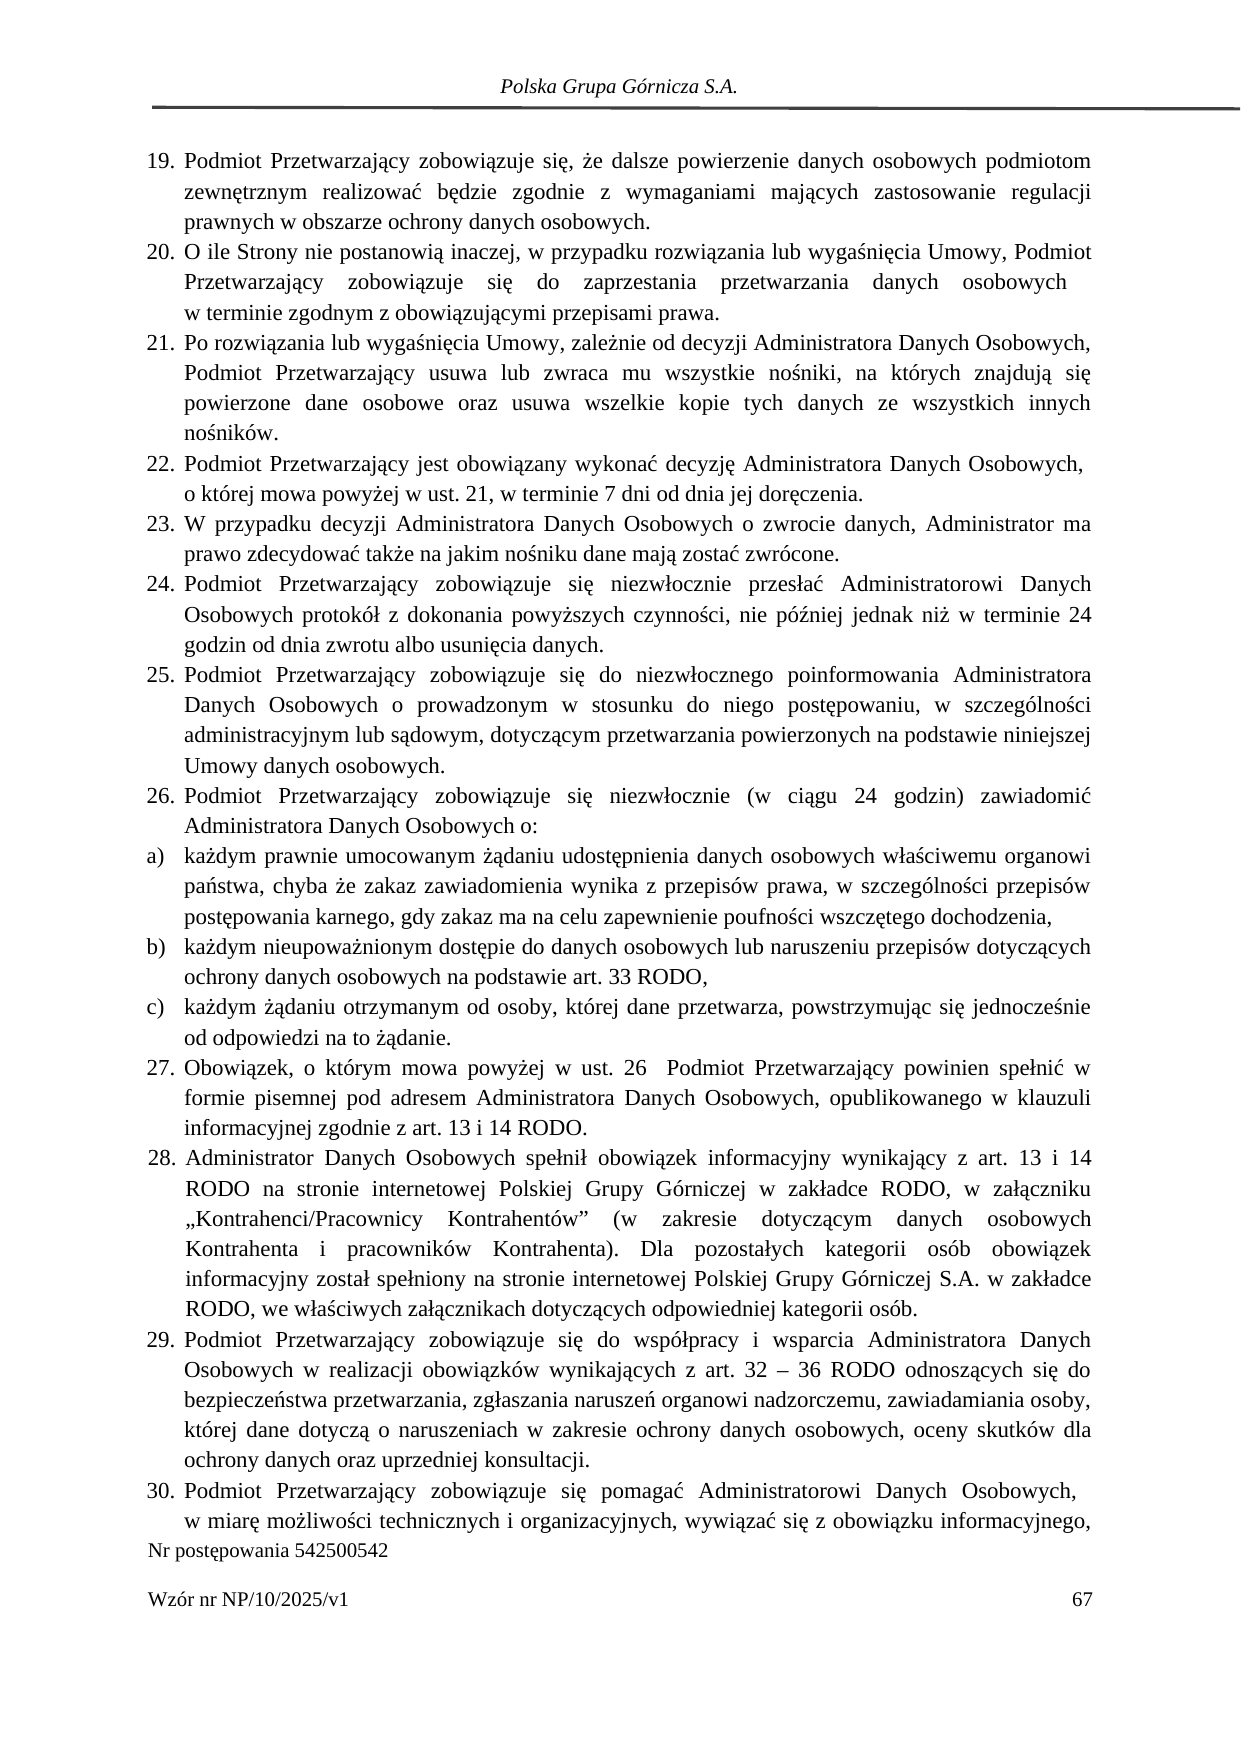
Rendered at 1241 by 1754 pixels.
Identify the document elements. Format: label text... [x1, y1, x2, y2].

list Podmiot Przetwarzający zobowiązuje się, że dalsze powierzenie danych osobowych podmiotom zewnętrznym realizować będzie zgodnie z wymaganiami mających zastosowanie regulacji prawnych w obszarze ochrony danych osobowych. [146, 148, 1093, 234]
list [146, 1477, 1093, 1533]
list Administrator Danych Osobowych spełnił obowiązek informacyjny wynikający z art. 13 i 14 RODO na stronie internetowej Polskiej Grupy Górniczej w zakładce RODO, w załączniku „Kontrahenci/Pracownicy Kontrahentów” (w zakresie dotyczącym danych osobowych Kontrahenta i pracowników Kontrahenta). Dla pozostałych kategorii osób obowiązek informacyjny został spełniony na stronie internetowej Polskiej Grupy Górniczej S.A. w zakładce RODO, we właściwych załącznikach dotyczących odpowiedniej kategorii osób. [148, 1144, 1093, 1322]
list każdym żądaniu otrzymanym od osoby, której dane przetwarza, powstrzymując się jednocześnie od odpowiedzi na to żądanie. [146, 993, 1093, 1050]
list Po rozwiązania lub wygaśnięcia Umowy, zależnie od decyzji Administratora Danych Osobowych, Podmiot Przetwarzający usuwa lub zwraca mu wszystkie nośniki, na których znajdują się powierzone dane osobowe oraz usuwa wszelkie kopie tych danych ze wszystkich innych nośników. [146, 329, 1093, 446]
list Podmiot Przetwarzający zobowiązuje się niezwłocznie przesłać Administratorowi Danych Osobowych protokół z dokonania powyższych czynności, nie później jednak niż w terminie 24 godzin od dnia zwrotu albo usunięcia danych. [146, 571, 1093, 657]
list W przypadku decyzji Administratora Danych Osobowych o zwrocie danych, Administrator ma prawo zdecydować także na jakim nośniku dane mają zostać zwrócone. [146, 510, 1093, 567]
list każdym prawnie umocowanym żądaniu udostępnienia danych osobowych właściwemu organowi państwa, chyba że zakaz zawiadomienia wynika z przepisów prawa, w szczególności przepisów postępowania karnego, gdy zakaz ma na celu zapewnienie poufności wszczętego dochodzenia, [146, 842, 1093, 929]
list Obowiązek, o którym mowa powyżej w ust. 26 Podmiot Przetwarzający powinien spełnić w formie pisemnej pod adresem Administratora Danych Osobowych, opublikowanego w klauzuli informacyjnej zgodnie z art. 13 i 14 RODO. [146, 1054, 1093, 1141]
list Podmiot Przetwarzający jest obowiązany wykonać decyzję Administratora Danych Osobowych, o której mowa powyżej w ust. 21, w terminie 7 dni od dnia jej doręczenia. [146, 450, 1093, 506]
list Podmiot Przetwarzający zobowiązuje się niezwłocznie (w ciągu 24 godzin) zawiadomić Administratora Danych Osobowych o: [146, 782, 1093, 838]
list każdym nieupoważnionym dostępie do danych osobowych lub naruszeniu przepisów dotyczących ochrony danych osobowych na podstawie art. 33 RODO, [146, 933, 1093, 989]
list Podmiot Przetwarzający zobowiązuje się do współpracy i wsparcia Administratora Danych Osobowych w realizacji obowiązków wynikających z art. 32 – 36 RODO odnoszących się do bezpieczeństwa przetwarzania, zgłaszania naruszeń organowi nadzorczemu, zawiadamiania osoby, której dane dotyczą o naruszeniach w zakresie ochrony danych osobowych, oceny skutków dla ochrony danych oraz uprzedniej konsultacji. [146, 1326, 1093, 1473]
list Podmiot Przetwarzający zobowiązuje się do niezwłocznego poinformowania Administratora Danych Osobowych o prowadzonym w stosunku do niego postępowaniu, w szczególności administracyjnym lub sądowym, dotyczącym przetwarzania powierzonych na podstawie niniejszej Umowy danych osobowych. [146, 661, 1093, 778]
list O ile Strony nie postanowią inaczej, w przypadku rozwiązania lub wygaśnięcia Umowy, Podmiot Przetwarzający zobowiązuje się do zaprzestania przetwarzania danych osobowych w terminie zgodnym z obowiązującymi przepisami prawa. [146, 238, 1093, 325]
